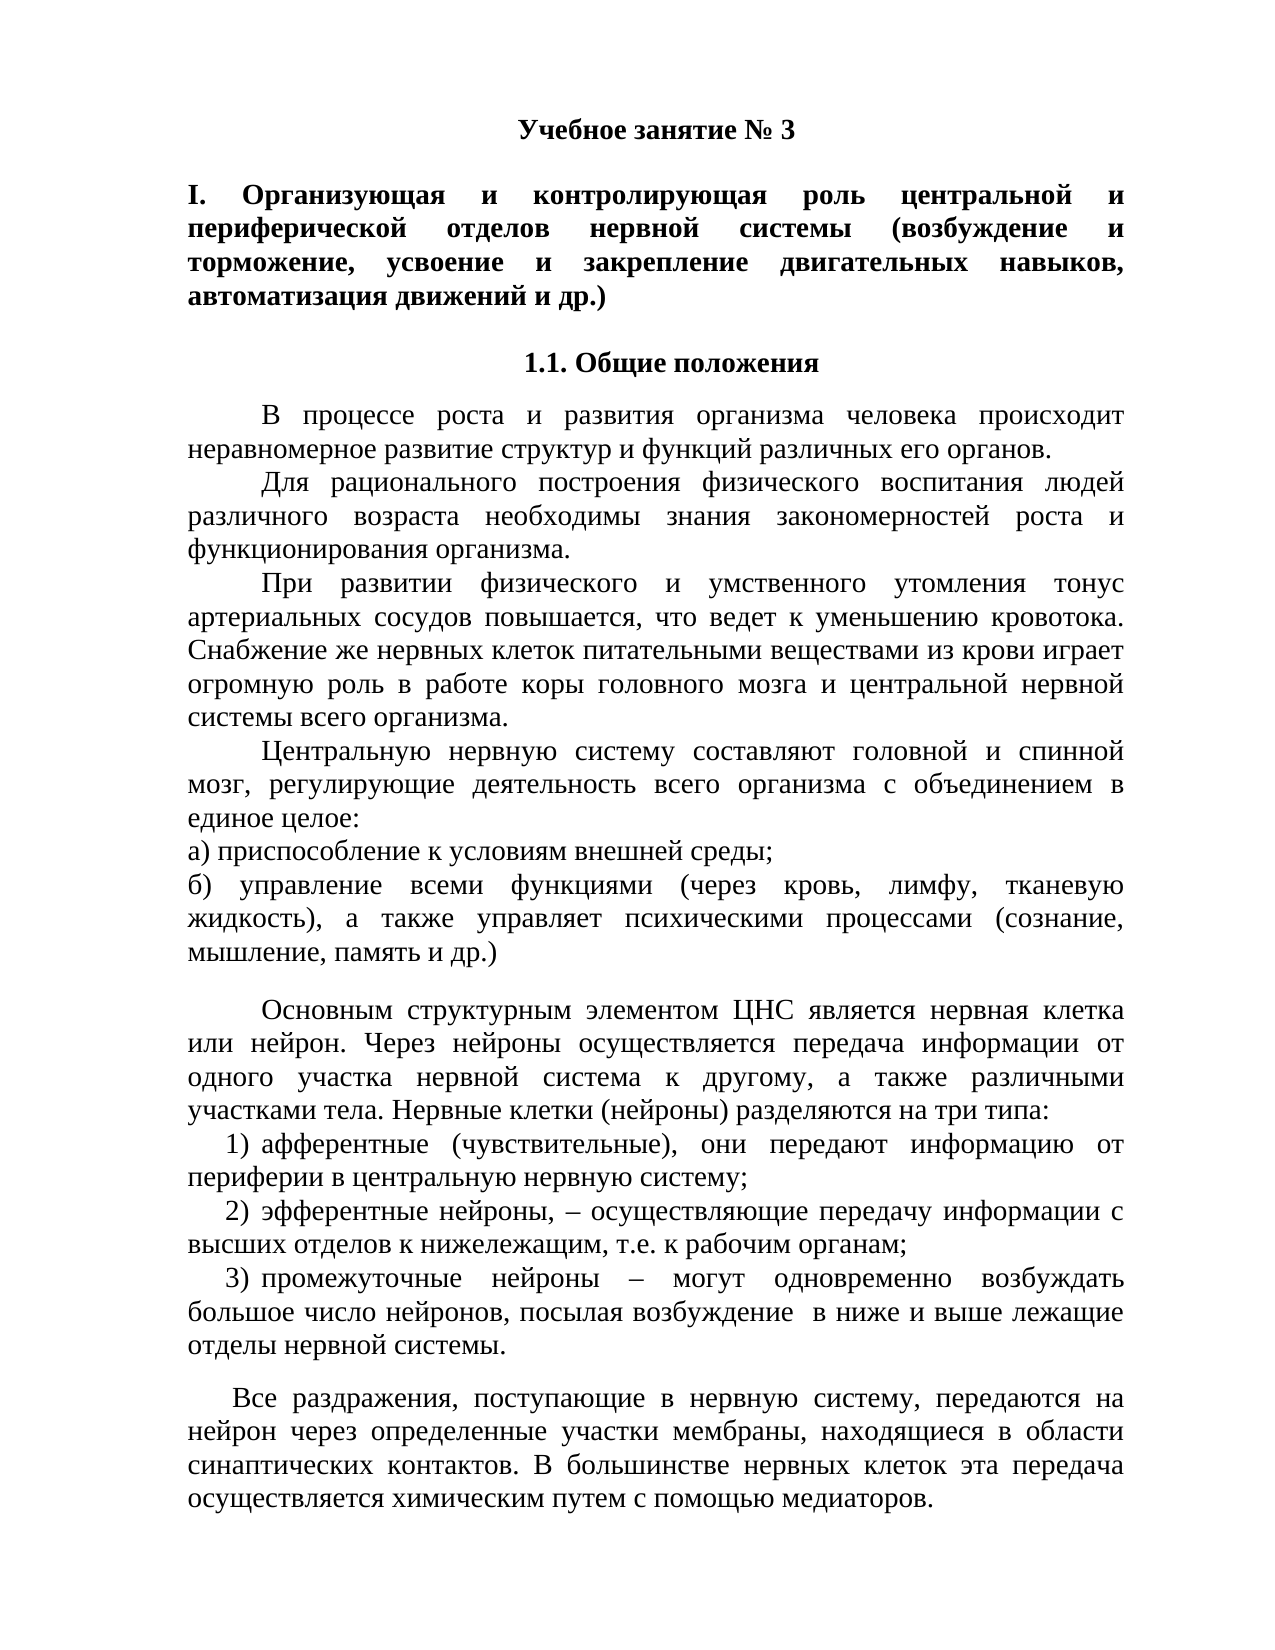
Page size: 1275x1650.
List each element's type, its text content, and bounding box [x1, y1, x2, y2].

text Для рационального построения физического воспитания людей различного возраста необходимы знания закономерностей роста и функционирования организма. [187, 464, 1125, 565]
list промежуточные нейроны – могут одновременно возбуждать большое число нейронов, посылая возбуждение в ниже и выше лежащие отделы нервной системы. [187, 1260, 1125, 1361]
list афферентные (чувствительные), они передают информацию от периферии в центральную нервную систему; [187, 1126, 1125, 1193]
text Организующая и контролирующая роль центральной и периферической отделов нервной системы (возбуждение и торможение, усвоение и закрепление двигательных навыков, автоматизация движений и др.) [187, 177, 1125, 311]
text а) приспособление к условиям внешней среды; [187, 833, 1125, 867]
text Центральную нервную систему составляют головной и спинной мозг, регулирующие деятельность всего организма с объединением в единое целое: [187, 733, 1125, 833]
text При развитии физического и умственного утомления тонус артериальных сосудов повышается, что ведет к уменьшению кровотока. Снабжение же нервных клеток питательными веществами из крови играет огромную роль в работе коры головного мозга и центральной нервной системы всего организма. [187, 565, 1125, 733]
text В процессе роста и развития организма человека происходит неравномерное развитие структур и функций различных его органов. [187, 397, 1125, 464]
text Основным структурным элементом ЦНС является нервная клетка или нейрон. Через нейроны осуществляется передача информации от одного участка нервной система к другому, а также различными участками тела. Нервные клетки (нейроны) разделяются на три типа: [187, 992, 1125, 1126]
text Учебное занятие № 3 [187, 112, 1125, 146]
text б) управление всеми функциями (через кровь, лимфу, тканевую жидкость), а также управляет психическими процессами (сознание, мышление, память и др.) [187, 867, 1125, 968]
text Все раздражения, поступающие в нервную систему, передаются на нейрон через определенные участки мембраны, находящиеся в области синаптических контактов. В большинстве нервных клеток эта передача осуществляется химическим путем с помощью медиаторов. [187, 1380, 1125, 1514]
list эфферентные нейроны, – осуществляющие передачу информации с высших отделов к нижележащим, т.е. к рабочим органам; [187, 1193, 1125, 1260]
text 1.1. Общие положения [143, 345, 1199, 378]
